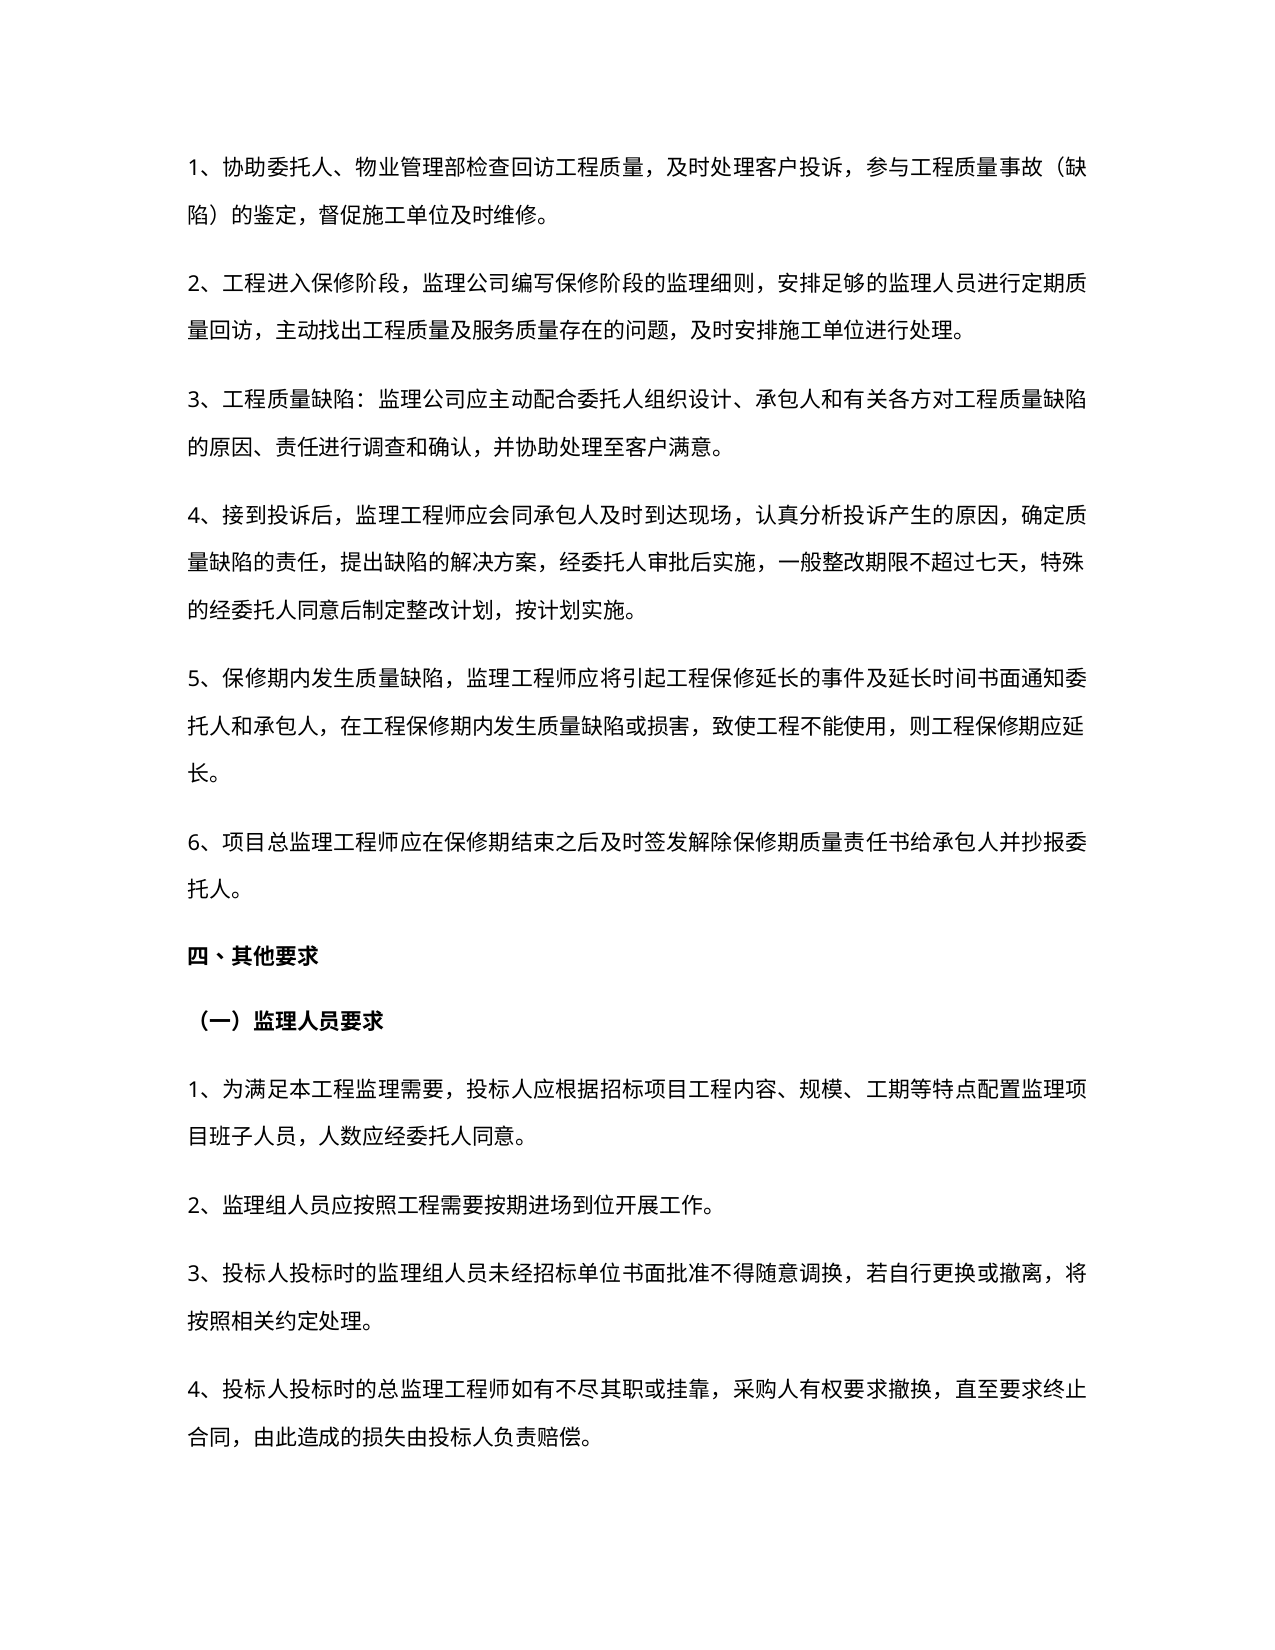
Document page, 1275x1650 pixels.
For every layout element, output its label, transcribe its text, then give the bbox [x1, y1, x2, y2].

list 3、投标人投标时的监理组人员未经招标单位书面批准不得随意调换，若自行更换或撤离，将按照相关约定处理。 [187, 1256, 1087, 1335]
list 2、监理组人员应按照工程需要按期进场到位开展工作。 [187, 1188, 1087, 1219]
list 4、投标人投标时的总监理工程师如有不尽其职或挂靠，采购人有权要求撤换，直至要求终止合同，由此造成的损失由投标人负责赔偿。 [187, 1372, 1087, 1451]
list 2、工程进入保修阶段，监理公司编写保修阶段的监理细则，安排足够的监理人员进行定期质量回访，主动找出工程质量及服务质量存在的问题，及时安排施工单位进行处理。 [187, 266, 1087, 345]
list 4、接到投诉后，监理工程师应会同承包人及时到达现场，认真分析投诉产生的原因，确定质量缺陷的责任，提出缺陷的解决方案，经委托人审批后实施，一般整改期限不超过七天，特殊的经委托人同意后制定整改计划，按计划实施。 [187, 498, 1087, 624]
text 四、其他要求 [187, 941, 1087, 970]
text （一）监理人员要求 [187, 1006, 1087, 1036]
list 1、协助委托人、物业管理部检查回访工程质量，及时处理客户投诉，参与工程质量事故（缺陷）的鉴定，督促施工单位及时维修。 [187, 150, 1087, 229]
list 3、工程质量缺陷：监理公司应主动配合委托人组织设计、承包人和有关各方对工程质量缺陷的原因、责任进行调查和确认，并协助处理至客户满意。 [187, 382, 1087, 461]
list 1、为满足本工程监理需要，投标人应根据招标项目工程内容、规模、工期等特点配置监理项目班子人员，人数应经委托人同意。 [187, 1072, 1087, 1151]
list 6、项目总监理工程师应在保修期结束之后及时签发解除保修期质量责任书给承包人并抄报委托人。 [187, 825, 1087, 904]
list 5、保修期内发生质量缺陷，监理工程师应将引起工程保修延长的事件及延长时间书面通知委托人和承包人，在工程保修期内发生质量缺陷或损害，致使工程不能使用，则工程保修期应延长。 [187, 661, 1087, 788]
